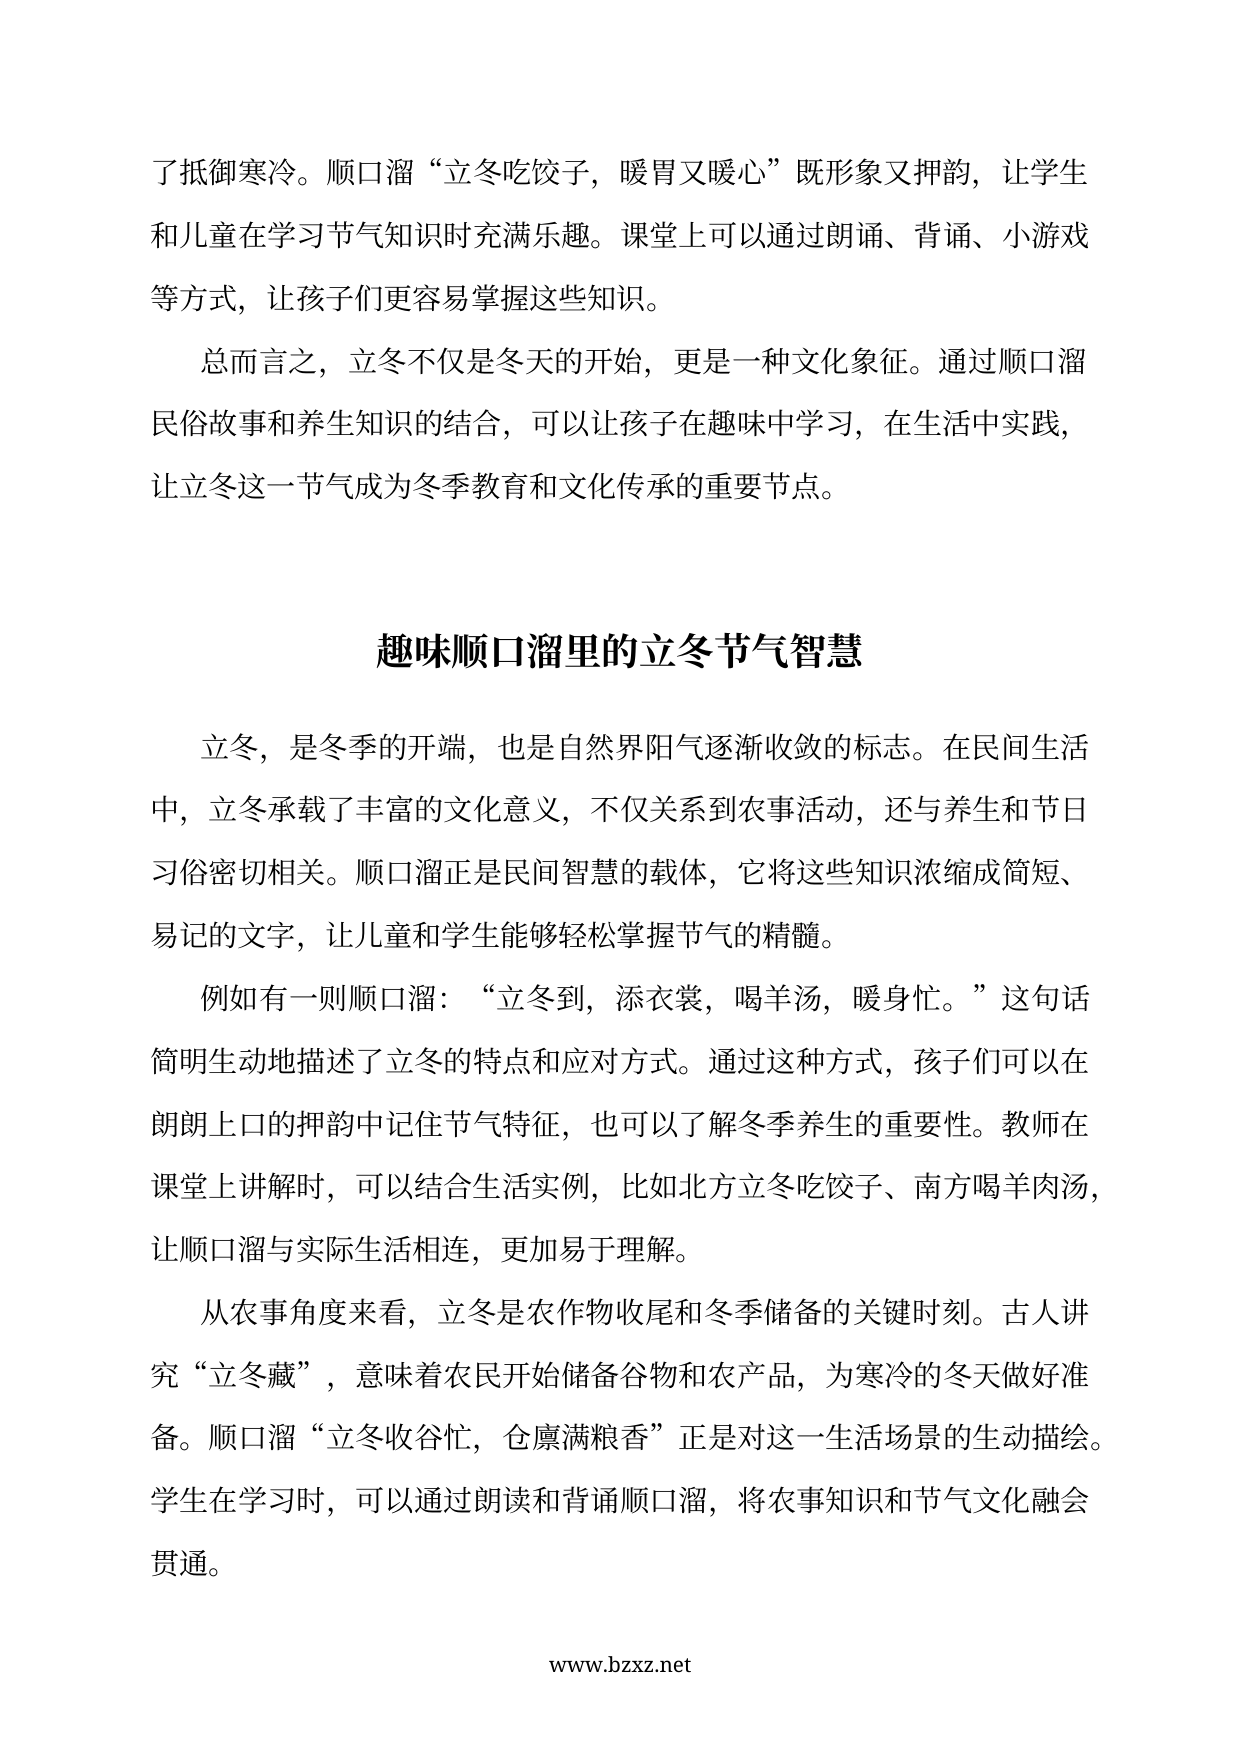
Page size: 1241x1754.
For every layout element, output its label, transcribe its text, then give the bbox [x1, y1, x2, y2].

text 例如有一则顺口溜：“立冬到，添衣裳，喝羊汤，暖身忙。”这句话简明生动地描述了立冬的特点和应对方式。通过这种方式，孩子们可以在朗朗上口的押韵中记住节气特征，也可以了解冬季养生的重要性。教师在课堂上讲解时，可以结合生活实例，比如北方立冬吃饺子、南方喝羊肉汤，让顺口溜与实际生活相连，更加易于理解。 [150, 976, 1090, 1269]
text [150, 150, 1090, 317]
text 立冬，是冬季的开端，也是自然界阳气逐渐收敛的标志。在民间生活中，立冬承载了丰富的文化意义，不仅关系到农事活动，还与养生和节日习俗密切相关。顺口溜正是民间智慧的载体，它将这些知识浓缩成简短、易记的文字，让儿童和学生能够轻松掌握节气的精髓。 [150, 724, 1090, 955]
text 总而言之，立冬不仅是冬天的开始，更是一种文化象征。通过顺口溜、民俗故事和养生知识的结合，可以让孩子在趣味中学习，在生活中实践，让立冬这一节气成为冬季教育和文化传承的重要节点。 [150, 338, 1090, 506]
text 从农事角度来看，立冬是农作物收尾和冬季储备的关键时刻。古人讲究“立冬藏”，意味着农民开始储备谷物和农产品，为寒冷的冬天做好准备。顺口溜“立冬收谷忙，仓廪满粮香”正是对这一生活场景的生动描绘。学生在学习时，可以通过朗读和背诵顺口溜，将农事知识和节气文化融会贯通。 [150, 1290, 1090, 1583]
subtitle 趣味顺口溜里的立冬节气智慧 [150, 623, 1090, 677]
